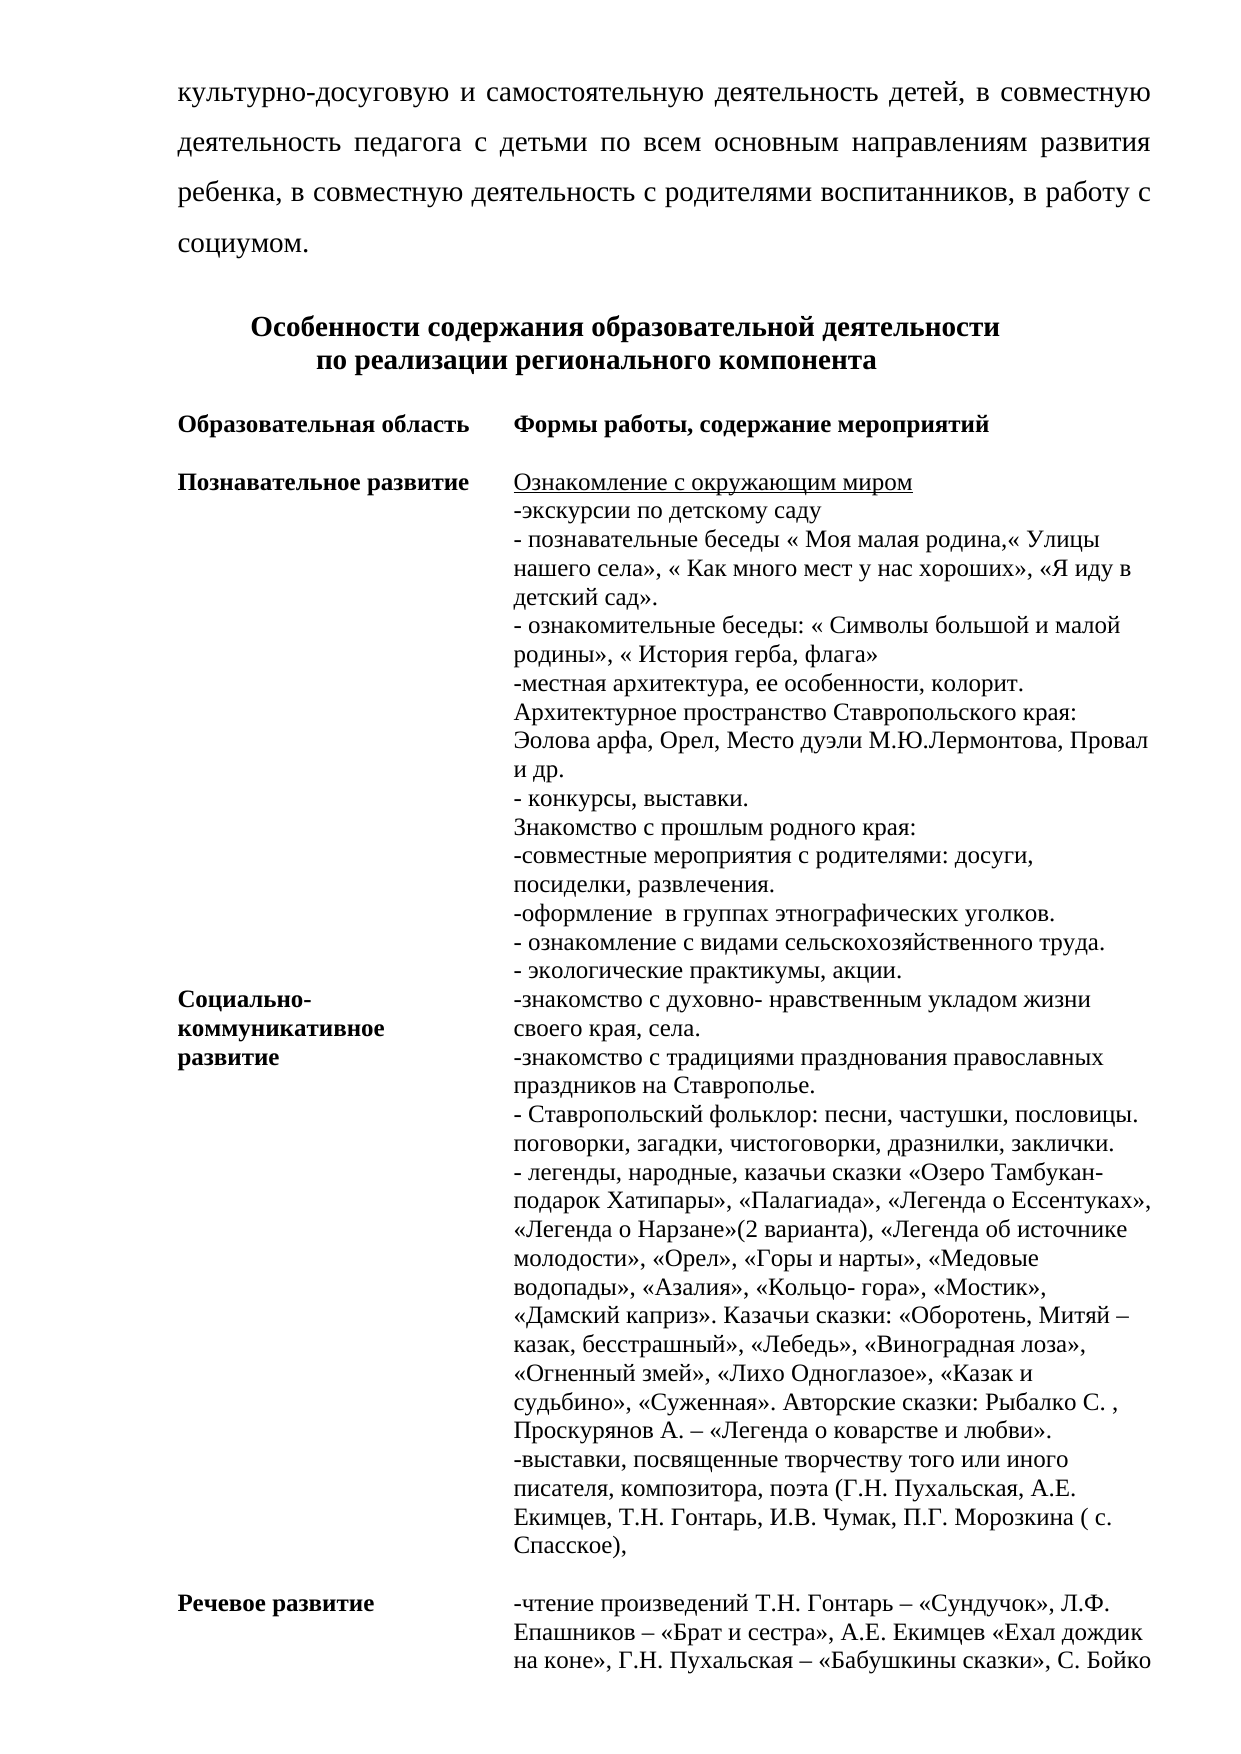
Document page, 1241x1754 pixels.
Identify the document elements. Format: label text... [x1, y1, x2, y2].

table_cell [502, 1588, 1163, 1674]
table_cell Ознакомление с окружающим миром -экскурсии по детскому саду - познавательные беседы « Моя малая родина,« Улицы нашего села», « Как много мест у нас хороших», «Я иду в детский сад». - ознакомительные беседы: « Символы большой и малой родины», « История герба, флага» -местная архитектура, ее особенности, колорит. Архитектурное пространство Ставропольского края: Эолова арфа, Орел, Место дуэли М.Ю.Лермонтова, Провал и др. - конкурсы, выставки. Знакомство с прошлым родного края: -совместные мероприятия с родителями: досуги, посиделки, развлечения. -оформление в группах этнографических уголков. - ознакомление с видами сельскохозяйственного труда. - экологические практикумы, акции. [502, 467, 1163, 984]
text по реализации регионального компонента [177, 342, 1152, 376]
text Особенности содержания образовательной деятельности [177, 309, 1152, 342]
table_header Формы работы, содержание мероприятий [502, 409, 1163, 467]
table_cell Познавательное развитие [166, 467, 502, 984]
table_cell Социально- коммуникативное развитие [166, 984, 502, 1588]
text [177, 74, 1152, 258]
table_cell -знакомство с духовно- нравственным укладом жизни своего края, села. -знакомство с традициями празднования православных праздников на Ставрополье. - Ставропольский фольклор: песни, частушки, пословицы. поговорки, загадки, чистоговорки, дразнилки, заклички. - легенды, народные, казачьи сказки «Озеро Тамбукан- подарок Хатипары», «Палагиада», «Легенда о Ессентуках», «Легенда о Нарзане»(2 варианта), «Легенда об источнике молодости», «Орел», «Горы и нарты», «Медовые водопады», «Азалия», «Кольцо- гора», «Мостик», «Дамский каприз». Казачьи сказки: «Оборотень, Митяй – казак, бесстрашный», «Лебедь», «Виноградная лоза», «Огненный змей», «Лихо Одноглазое», «Казак и судьбино», «Суженная». Авторские сказки: Рыбалко С. , Проскурянов А. – «Легенда о коварстве и любви». -выставки, посвященные творчеству того или иного писателя, композитора, поэта (Г.Н. Пухальская, А.Е. Екимцев, Т.Н. Гонтарь, И.В. Чумак, П.Г. Морозкина ( с. Спасское), [502, 984, 1163, 1588]
table_header Образовательная область [166, 409, 502, 467]
table_cell Речевое развитие [166, 1588, 502, 1674]
